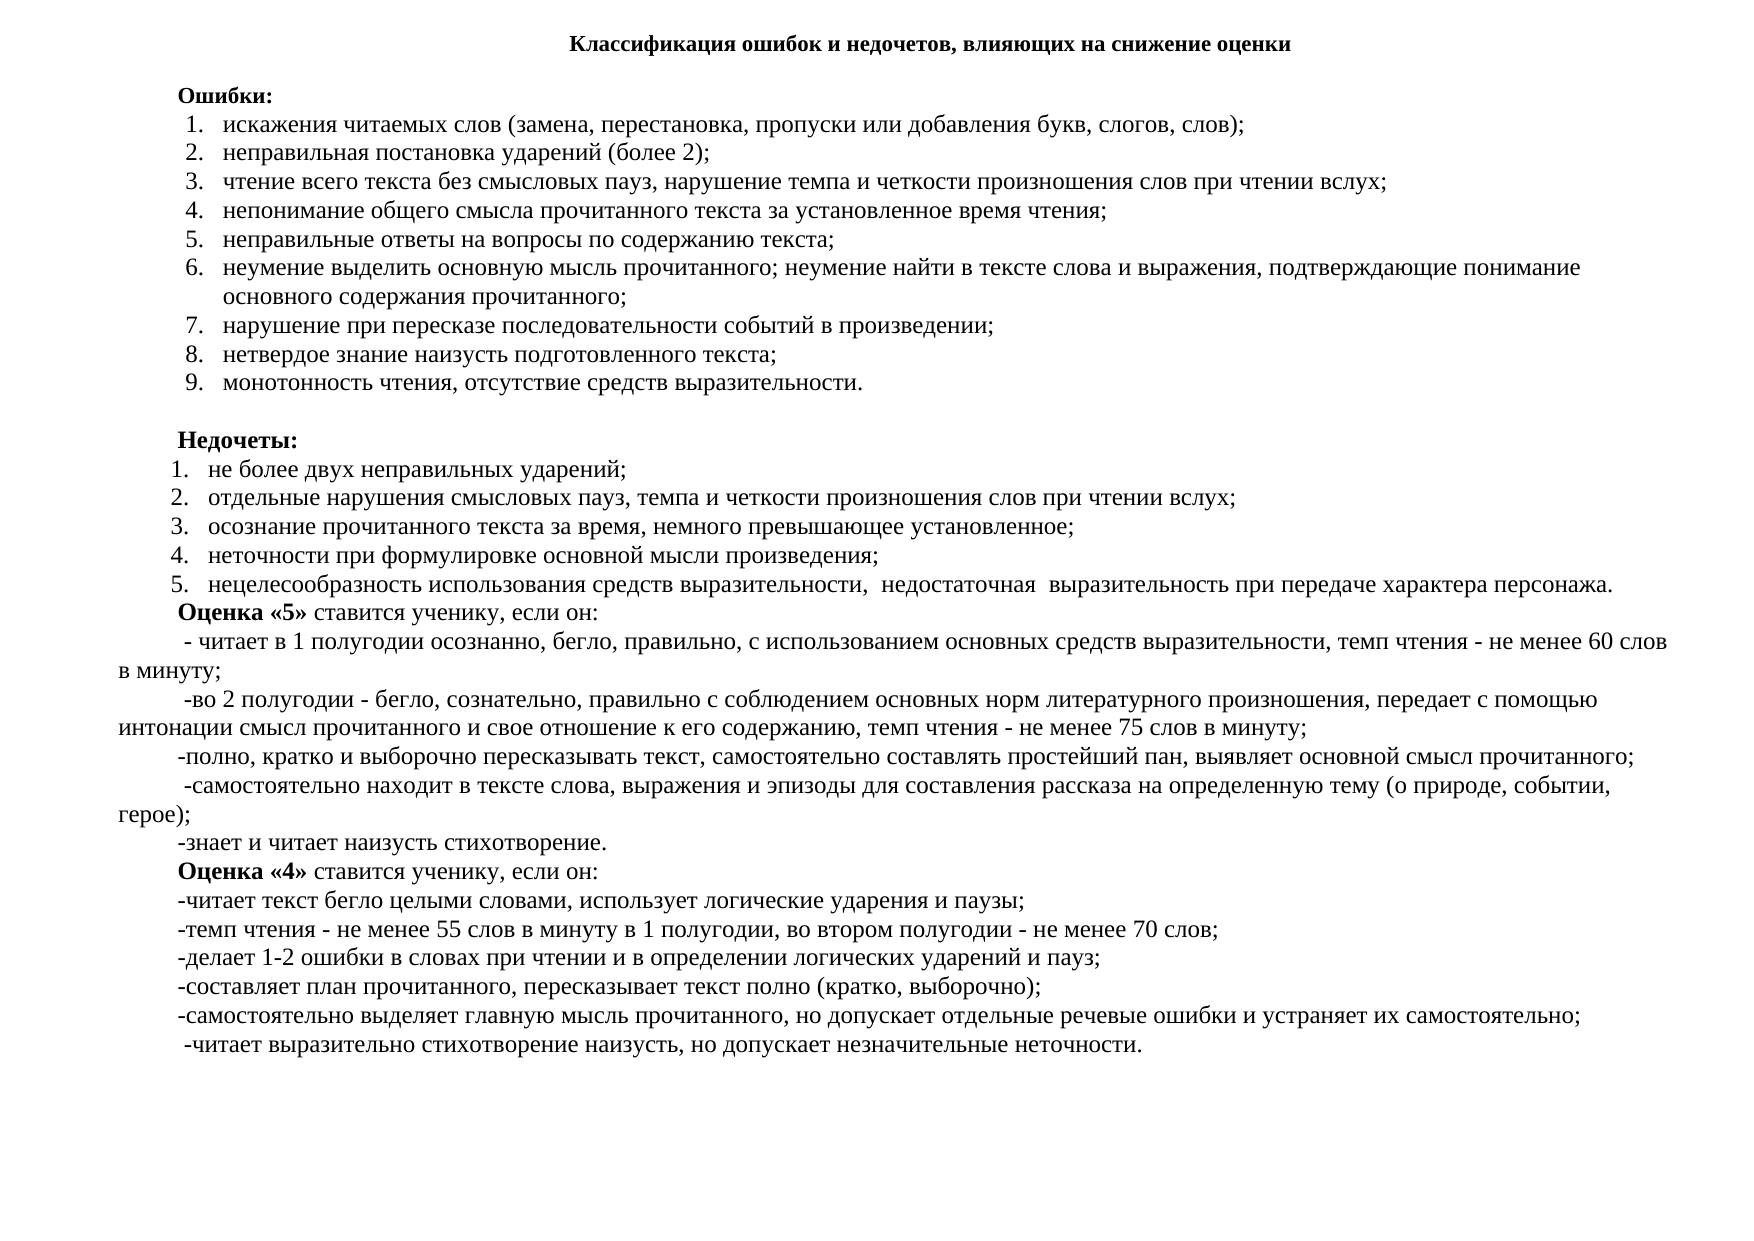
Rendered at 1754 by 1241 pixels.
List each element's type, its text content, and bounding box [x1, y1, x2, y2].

list непонимание общего смысла прочитанного текста за установленное время чтения; [185, 195, 1683, 224]
list нетвердое знание наизусть подготовленного текста; [185, 339, 1683, 367]
list чтение всего текста без смысловых пауз, нарушение темпа и четкости произношения слов при чтении вслух; [185, 166, 1683, 195]
text - читает в 1 полугодии осознанно, бегло, правильно, с использованием основных средств выразительности, темп чтения - не менее 60 слов в минуту; [118, 626, 1683, 684]
text -читает выразительно стихотворение наизусть, но допускает незначительные неточности. [118, 1029, 1683, 1057]
text Оценка «5» ставится ученику, если он: [118, 597, 1683, 626]
list отдельные нарушения смысловых пауз, темпа и четкости произношения слов при чтении вслух; [170, 482, 1683, 511]
list неправильные ответы на вопросы по содержанию текста; [185, 224, 1683, 252]
text -составляет план прочитанного, пересказывает текст полно (кратко, выборочно); [118, 971, 1683, 1000]
text -делает 1-2 ошибки в словах при чтении и в определении логических ударений и пауз; [118, 942, 1683, 971]
list неправильная постановка ударений (более 2); [185, 137, 1683, 166]
list нецелесообразность использования средств выразительности, недостаточная выразительность при передаче характера персонажа. [170, 569, 1683, 597]
text -темп чтения - не менее 55 слов в минуту в 1 полугодии, во втором полугодии - не менее 70 слов; [118, 914, 1683, 942]
list не более двух неправильных ударений; [170, 454, 1683, 482]
text -читает текст бегло целыми словами, использует логические ударения и паузы; [118, 885, 1683, 914]
text -знает и читает наизусть стихотворение. [118, 827, 1683, 856]
list неумение выделить основную мысль прочитанного; неумение найти в тексте слова и выражения, подтверждающие понимание основного содержания прочитанного; [185, 252, 1683, 310]
text -полно, кратко и выборочно пересказывать текст, самостоятельно составлять простейший пан, выявляет основной смысл прочитанного; [118, 741, 1683, 770]
text Оценка «4» ставится ученику, если он: [118, 856, 1683, 885]
list монотонность чтения, отсутствие средств выразительности. [185, 367, 1683, 396]
text -самостоятельно выделяет главную мысль прочитанного, но допускает отдельные речевые ошибки и устраняет их самостоятельно; [118, 1000, 1683, 1029]
list нарушение при пересказе последовательности событий в произведении; [185, 310, 1683, 339]
text -самостоятельно находит в тексте слова, выражения и эпизоды для составления рассказа на определенную тему (о природе, событии, герое); [118, 770, 1683, 827]
text Недочеты: [118, 425, 1683, 454]
list искажения читаемых слов (замена, перестановка, пропуски или добавления букв, слогов, слов); [185, 109, 1683, 137]
list неточности при формулировке основной мысли произведения; [170, 540, 1683, 569]
text Классификация ошибок и недочетов, влияющих на снижение оценки [118, 29, 1683, 56]
text Ошибки: [118, 82, 1683, 109]
text -во 2 полугодии - бегло, сознательно, правильно с соблюдением основных норм литературного произношения, передает с помощью интонации смысл прочитанного и свое отношение к его содержанию, темп чтения - не менее 75 слов в минуту; [118, 684, 1683, 741]
list осознание прочитанного текста за время, немного превышающее установленное; [170, 511, 1683, 540]
